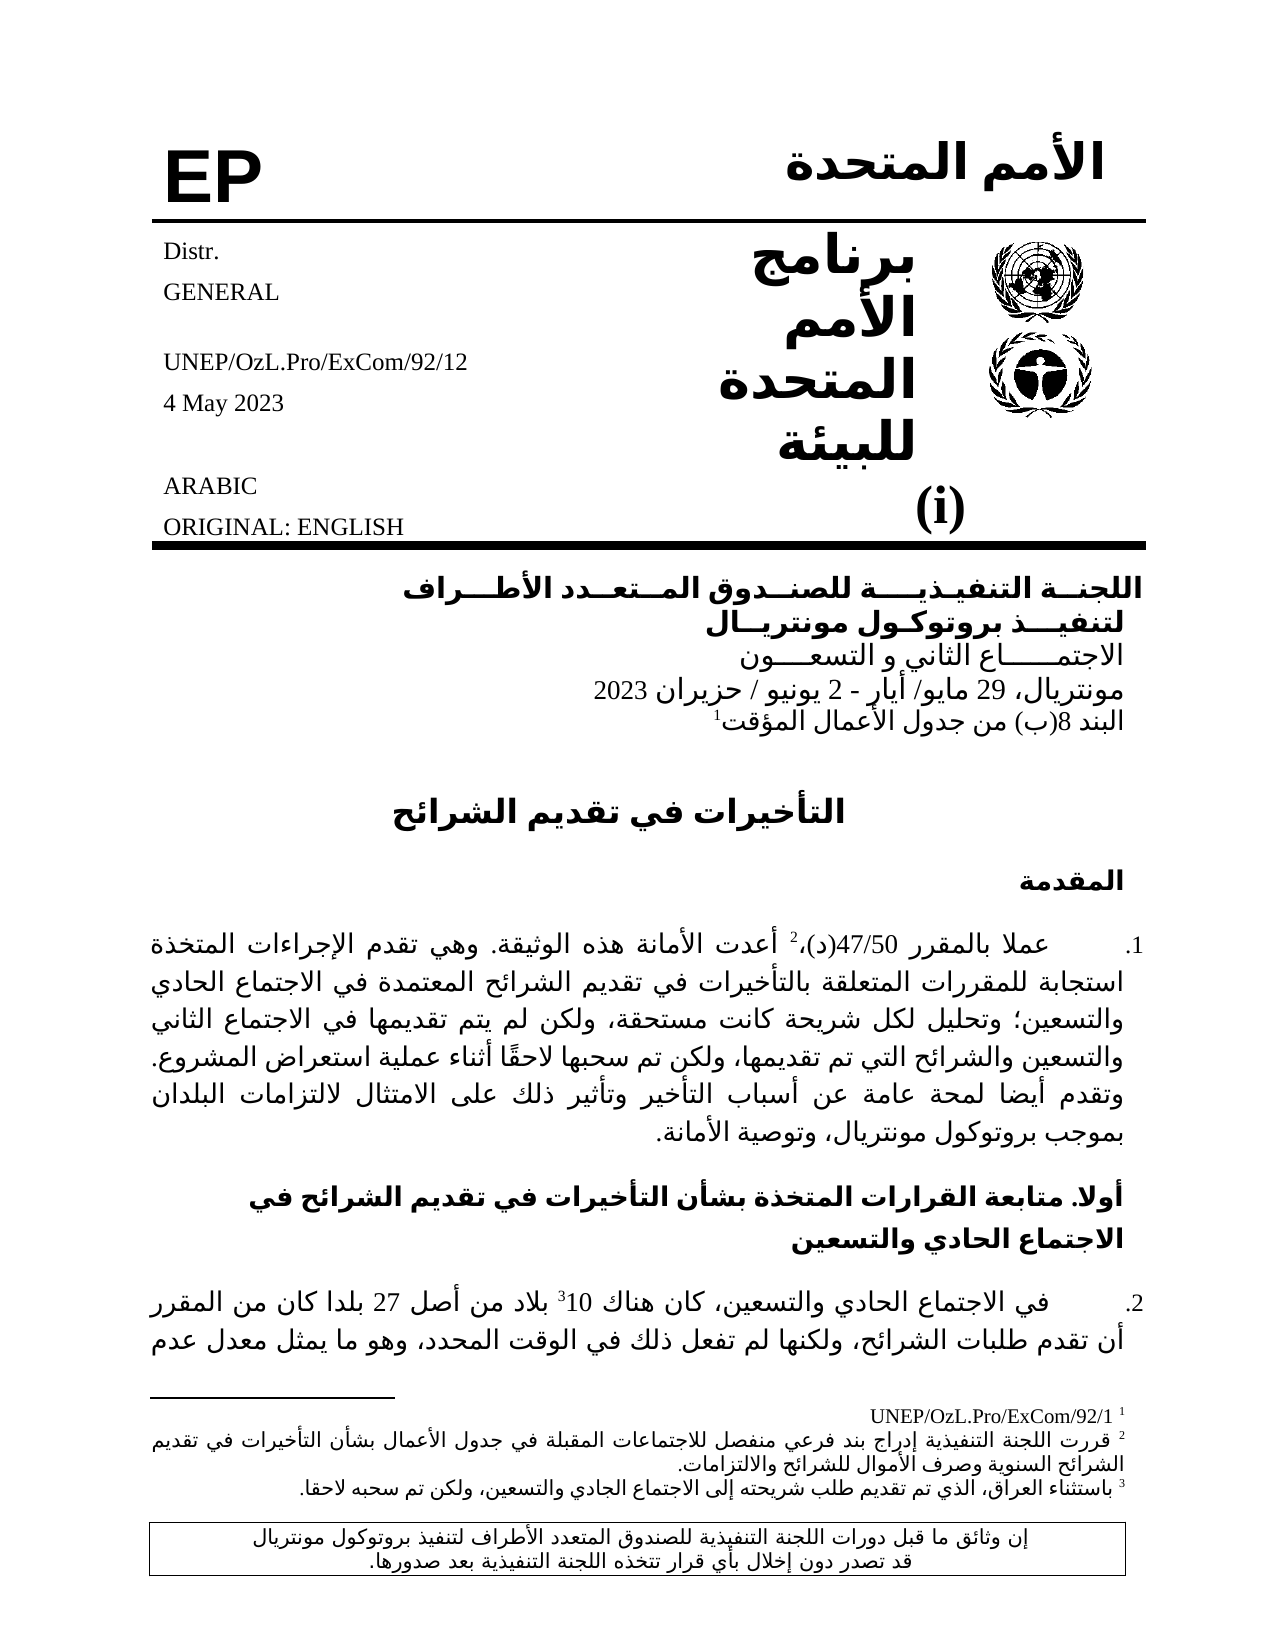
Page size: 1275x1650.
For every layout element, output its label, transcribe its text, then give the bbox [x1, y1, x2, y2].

text أولا. متابعة القرارات المتخذة بشأن التأخيرات في تقديم الشرائح في الاجتماع الحادي والتسعين [150, 1173, 1124, 1257]
list عملا بالمقرر 47/50(د)، أعدت الأمانة هذه الوثيقة. وهي تقدم الإجراءات المتخذة استجابة للمقررات المتعلقة بالتأخيرات في تقديم الشرائح المعتمدة في الاجتماع الحادي والتسعين؛ وتحليل لكل شريحة كانت مستحقة، ولكن لم يتم تقديمها في الاجتماع الثاني والتسعين والشرائح التي تم تقديمها، ولكن تم سحبها لاحقًا أثناء عملية استعراض المشروع. وتقدم أيضا لمحة عامة عن أسباب التأخير وتأثير ذلك على الامتثال لالتزامات البلدان بموجب بروتوكول مونتريال، وتوصية الأمانة. [150, 923, 1125, 1148]
table_header الأمم المتحدة [611, 133, 1146, 219]
text التأخيرات في تقديم الشرائح [150, 790, 1088, 832]
text اللجنــة التنفيـذيــــة للصنــدوق المــتعــدد الأطـــراف [150, 571, 1125, 605]
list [150, 1282, 1125, 1357]
table_header EP [152, 133, 611, 219]
subtitle البند 8(ب) من جدول الأعمال المؤقت [150, 705, 1124, 736]
table_cell [929, 223, 1146, 541]
table_cell برنامج الأمم المتحدة للبيئة ل [575, 223, 929, 541]
text الاجتمــــــاع الثاني و التسعــــون [150, 638, 1124, 672]
picture [985, 329, 1094, 421]
text المقدمة [150, 857, 1124, 898]
text لتنفيـــذ بروتوكـول مونتريــال [150, 605, 1125, 638]
subtitle مونتريال، 29 مايو/ أيار - 2 يونيو / حزيران 2023 [150, 672, 1124, 705]
table_cell Distr. GENERAL 4 May 2023 ARABIC ORIGINAL: ENGLISH [152, 223, 575, 541]
